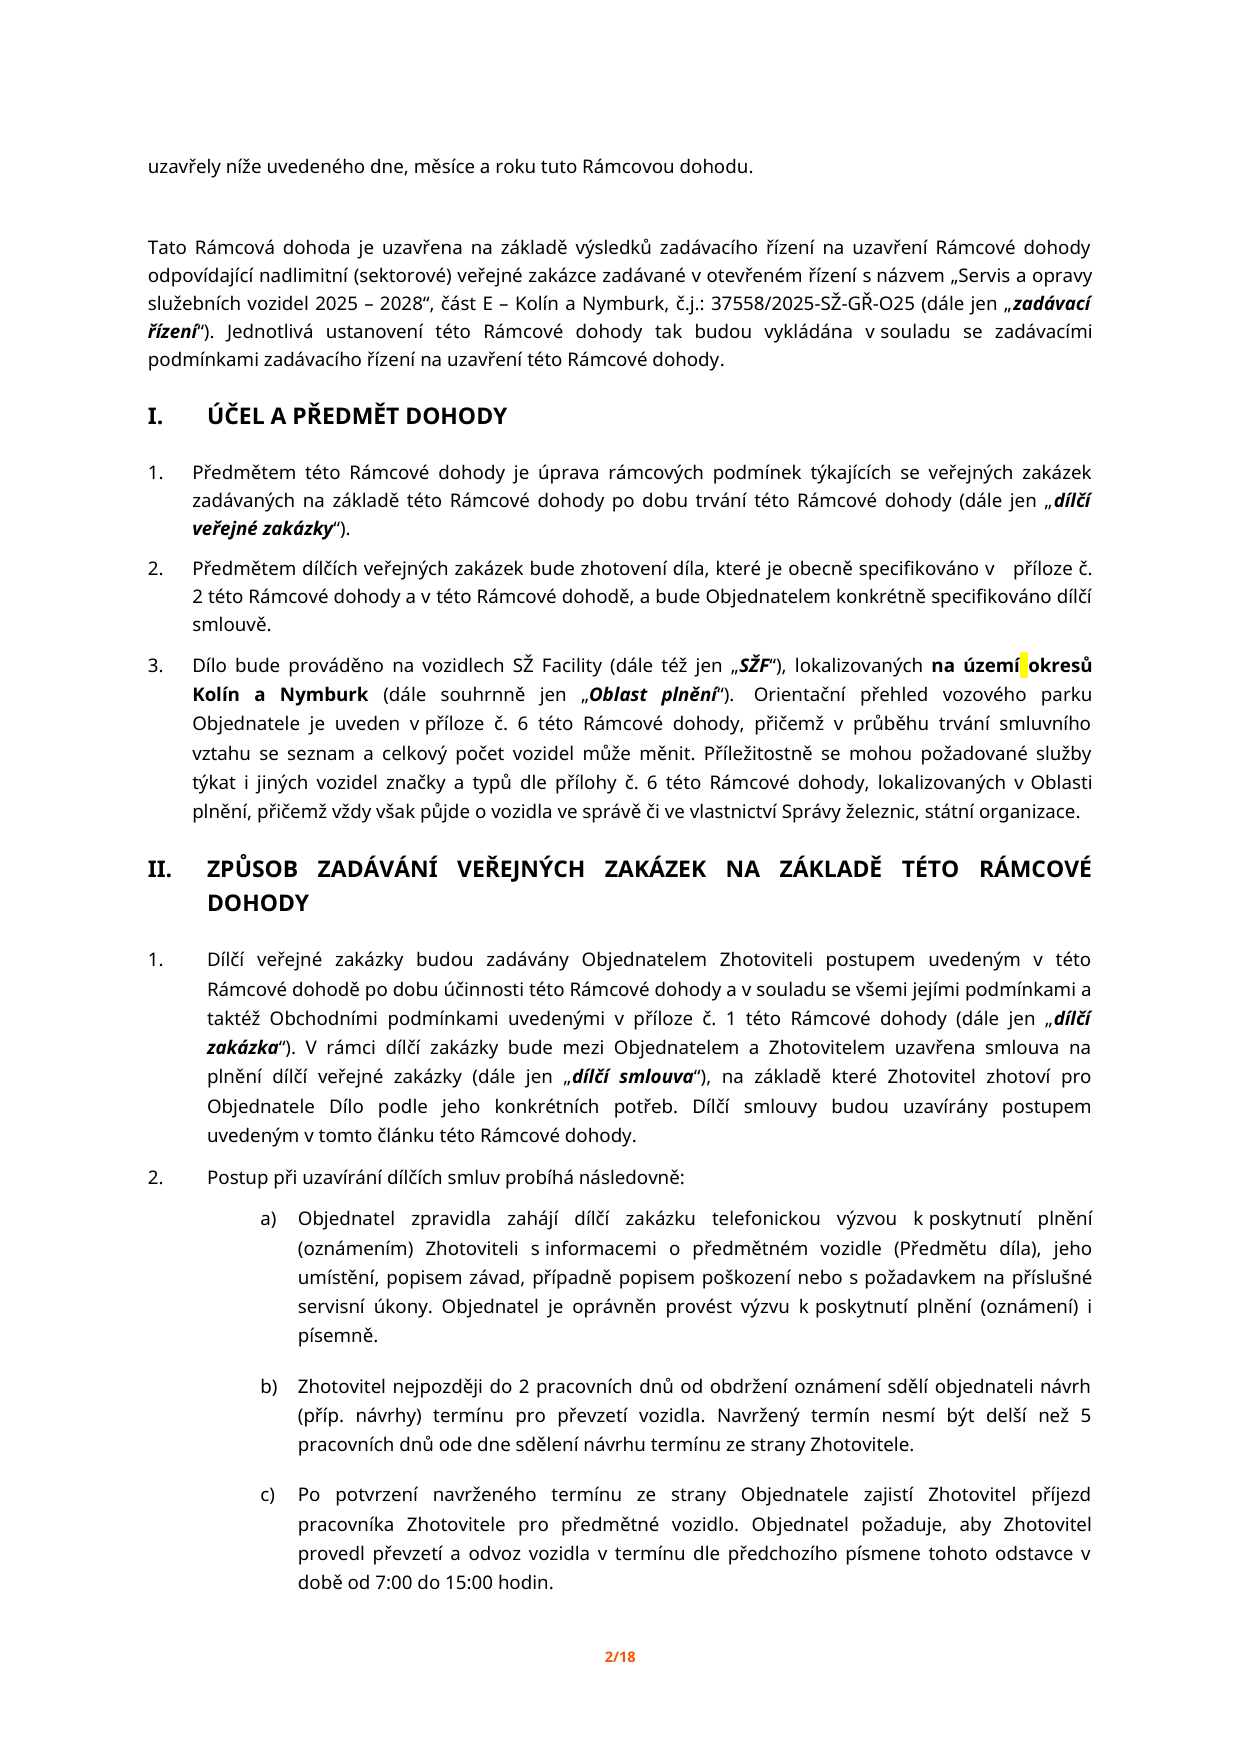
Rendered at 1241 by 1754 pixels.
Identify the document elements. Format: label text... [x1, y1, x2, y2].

list Dílčí veřejné zakázky budou zadávány Objednatelem Zhotoviteli postupem uvedeným v této Rámcové dohodě po dobu účinnosti této Rámcové dohody a v souladu se všemi jejími podmínkami a taktéž Obchodními podmínkami uvedenými v příloze č. 1 této Rámcové dohody (dále jen „dílčí zakázka“). V rámci dílčí zakázky bude mezi Objednatelem a Zhotovitelem uzavřena smlouva na plnění dílčí veřejné zakázky (dále jen „dílčí smlouva“), na základě které Zhotovitel zhotoví pro Objednatele Dílo podle jeho konkrétních potřeb. Dílčí smlouvy budou uzavírány postupem uvedeným v tomto článku této Rámcové dohody. [148, 947, 1092, 1148]
text uzavřely níže uvedeného dne, měsíce a roku tuto Rámcovou dohodu. [148, 153, 1092, 179]
text ÚČEL A PŘEDMĚT DOHODY [148, 400, 1092, 431]
text Předmětem této Rámcové dohody je úprava rámcových podmínek týkajících se veřejných zakázek zadávaných na základě této Rámcové dohody po dobu trvání této Rámcové dohody (dále jen „dílčí veřejné zakázky“). [148, 459, 1092, 541]
text Tato Rámcová dohoda je uzavřena na základě výsledků zadávacího řízení na uzavření Rámcové dohody odpovídající nadlimitní (sektorové) veřejné zakázce zadávané v otevřeném řízení s názvem „Servis a opravy služebních vozidel 2025 – 2028“, část E – Kolín a Nymburk, č.j.: 37558/2025-SŽ-GŘ-O25 (dále jen „zadávací řízení“). Jednotlivá ustanovení této Rámcové dohody tak budou vykládána v souladu se zadávacími podmínkami zadávacího řízení na uzavření této Rámcové dohody. [148, 234, 1092, 372]
text Předmětem dílčích veřejných zakázek bude zhotovení díla, které je obecně specifikováno v příloze č. 2 této Rámcové dohody a v této Rámcové dohodě, a bude Objednatelem konkrétně specifikováno dílčí smlouvě. [148, 556, 1092, 637]
list Dílo bude prováděno na vozidlech SŽ Facility (dále též jen „SŽF“), lokalizovaných na území okresů Kolín a Nymburk (dále souhrnně jen „Oblast plnění“). Orientační přehled vozového parku Objednatele je uveden v příloze č. 6 této Rámcové dohody, přičemž v průběhu trvání smluvního vztahu se seznam a celkový počet vozidel může měnit. Příležitostně se mohou požadované služby týkat i jiných vozidel značky a typů dle přílohy č. 6 této Rámcové dohody, lokalizovaných v Oblasti plnění, přičemž vždy však půjde o vozidla ve správě či ve vlastnictví Správy železnic, státní organizace. [148, 652, 1092, 824]
list Objednatel zpravidla zahájí dílčí zakázku telefonickou výzvou k poskytnutí plnění (oznámením) Zhotoviteli s informacemi o předmětném vozidle (Předmětu díla), jeho umístění, popisem závad, případně popisem poškození nebo s požadavkem na příslušné servisní úkony. Objednatel je oprávněn provést výzvu k poskytnutí plnění (oznámení) i písemně. [260, 1206, 1092, 1348]
text ZPŮSOB ZADÁVÁNÍ VEŘEJNÝCH ZAKÁZEK NA ZÁKLADĚ TÉTO RÁMCOVÉ DOHODY [148, 853, 1092, 918]
list Po potvrzení navrženého termínu ze strany Objednatele zajistí Zhotovitel příjezd pracovníka Zhotovitele pro předmětné vozidlo. Objednatel požaduje, aby Zhotovitel provedl převzetí a odvoz vozidla v termínu dle předchozího písmene tohoto odstavce v době od 7:00 do 15:00 hodin. [260, 1482, 1092, 1595]
text Postup při uzavírání dílčích smluv probíhá následovně: [148, 1164, 1092, 1189]
list Zhotovitel nejpozději do 2 pracovních dnů od obdržení oznámení sdělí objednateli návrh (příp. návrhy) termínu pro převzetí vozidla. Navržený termín nesmí být delší než 5 pracovních dnů ode dne sdělení návrhu termínu ze strany Zhotovitele. [260, 1373, 1092, 1457]
